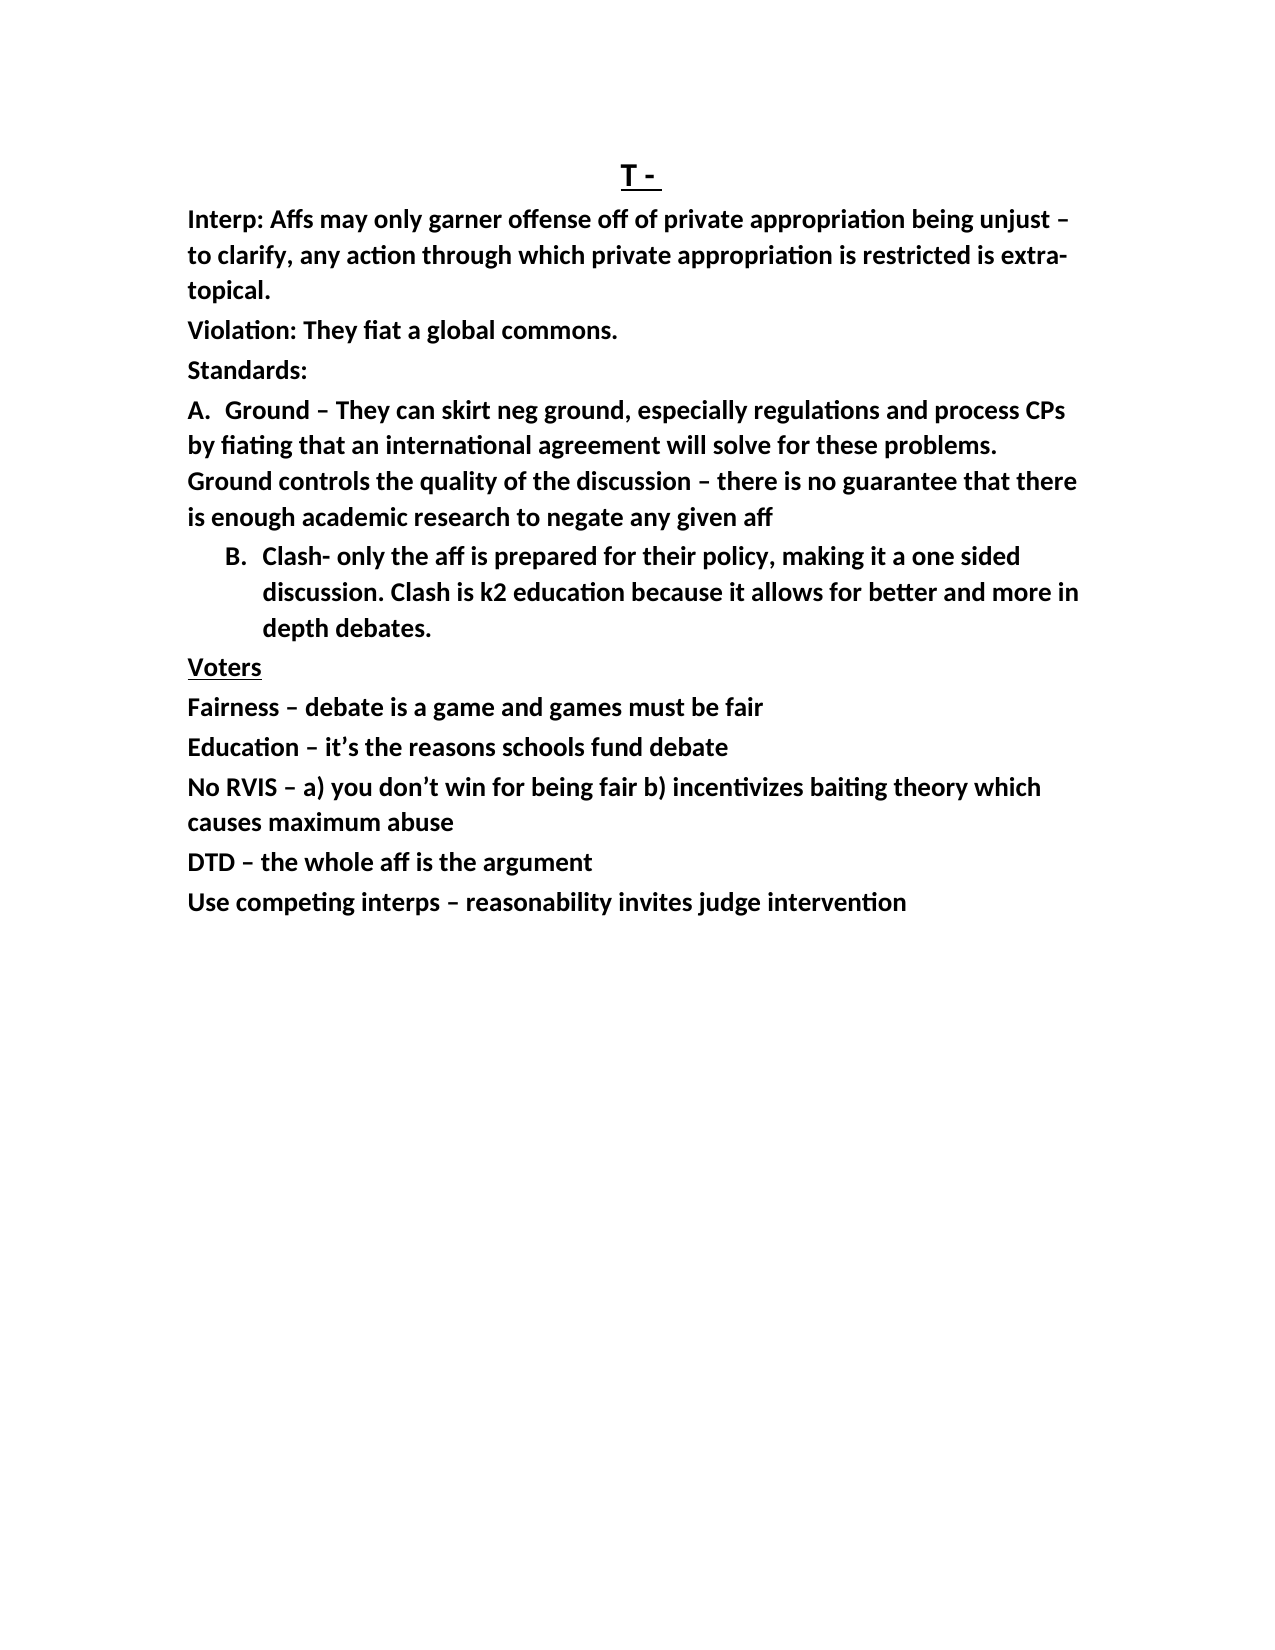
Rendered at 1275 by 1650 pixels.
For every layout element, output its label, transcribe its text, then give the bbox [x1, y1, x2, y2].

subtitle Standards: [187, 353, 1087, 386]
subtitle Ground – They can skirt neg ground, especially regulations and process CPs by fiating that an international agreement will solve for these problems. Ground controls the quality of the discussion – there is no guarantee that there is enough academic research to negate any given aff [187, 393, 1087, 533]
subtitle Fairness – debate is a game and games must be fair [187, 690, 1087, 723]
subtitle Violation: They fiat a global commons. [187, 313, 1087, 346]
subtitle Voters [187, 651, 1087, 684]
subtitle DTD – the whole aff is the argument [187, 845, 1087, 878]
subtitle Interp: Affs may only garner offense off of private appropriation being unjust – to clarify, any action through which private appropriation is restricted is extra-topical. [187, 202, 1087, 307]
subtitle Education – it’s the reasons schools fund debate [187, 730, 1087, 763]
subtitle Clash- only the aff is prepared for their policy, making it a one sided discussion. Clash is k2 education because it allows for better and more in depth debates. [225, 539, 1087, 644]
subtitle No RVIS – a) you don’t win for being fair b) incentivizes baiting theory which causes maximum abuse [187, 770, 1087, 839]
subtitle T - [187, 154, 1087, 195]
subtitle Use competing interps – reasonability invites judge intervention [187, 885, 1087, 918]
